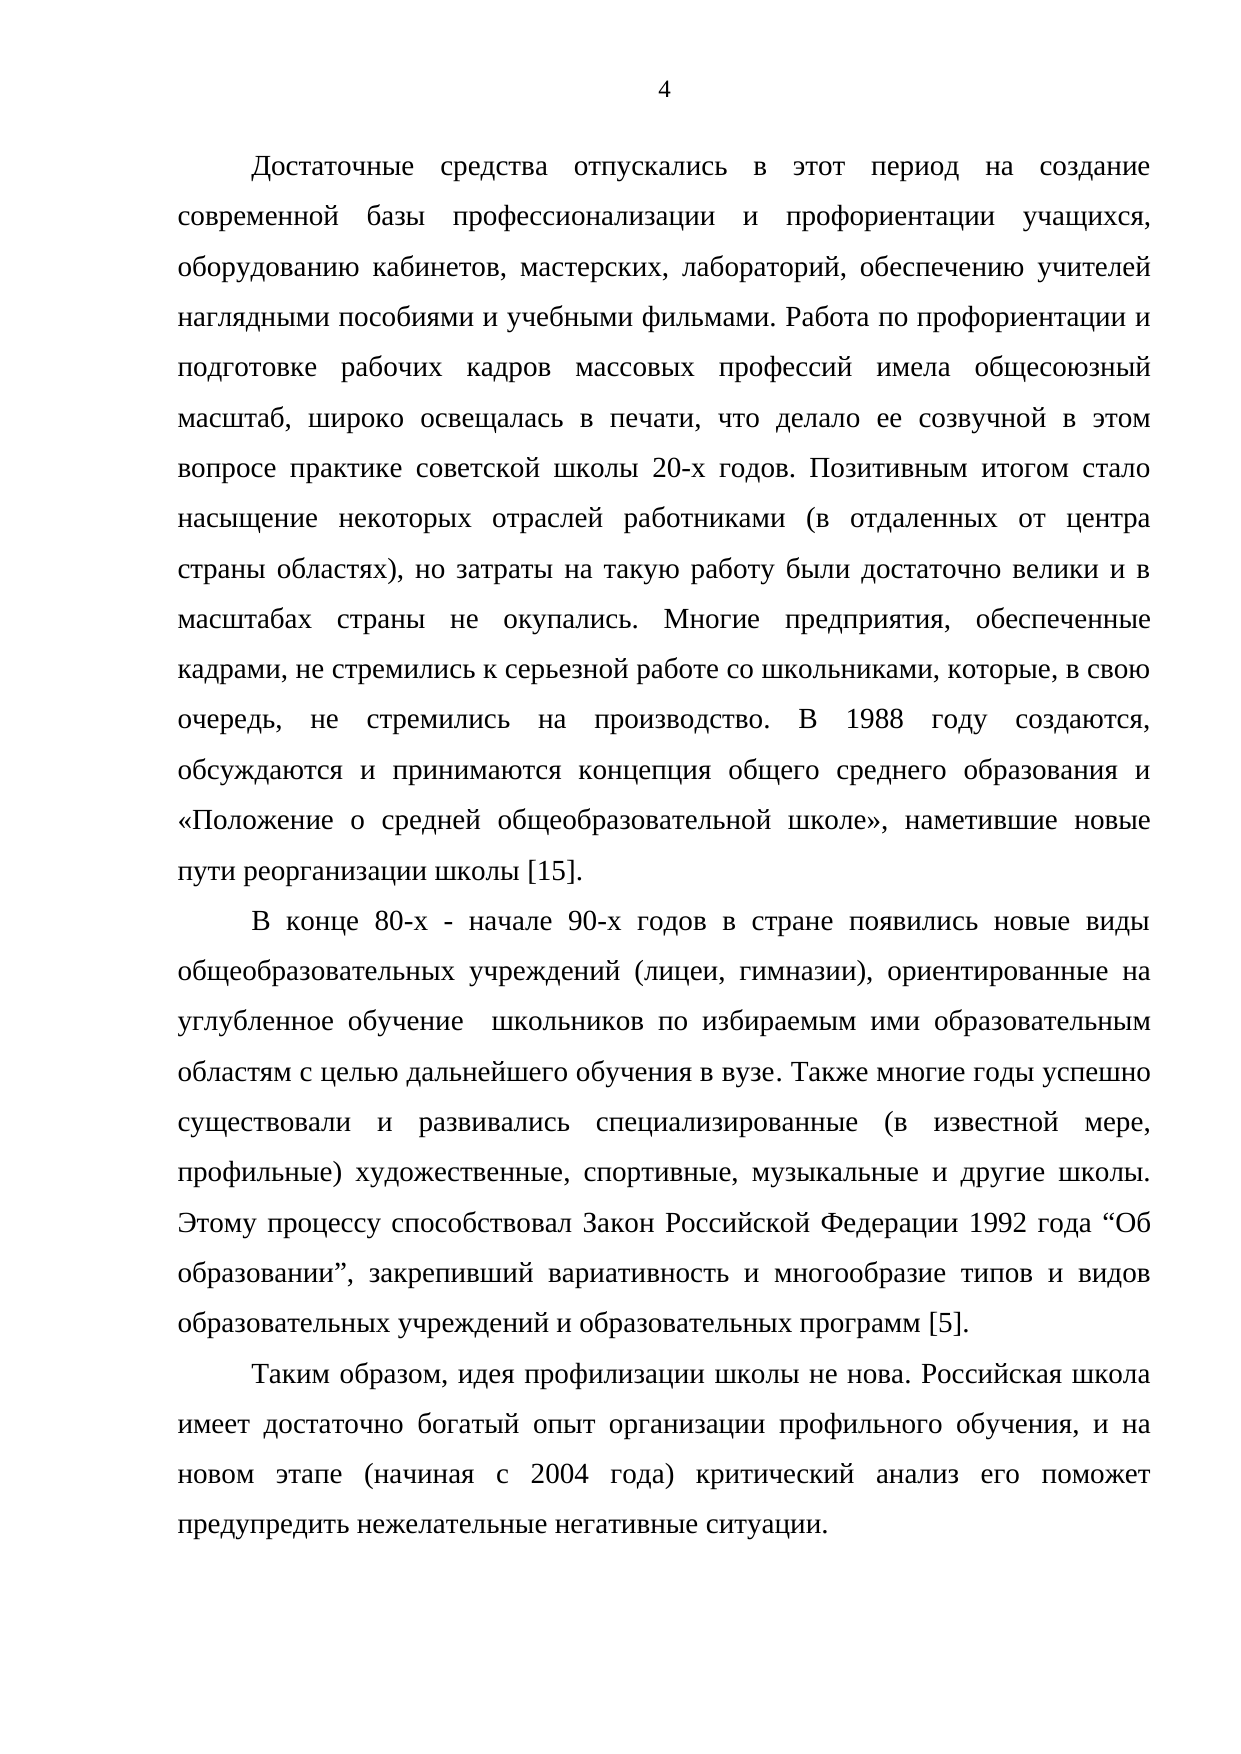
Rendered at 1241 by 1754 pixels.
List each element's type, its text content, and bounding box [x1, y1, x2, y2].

text Достаточные средства отпускались в этот период на создание современной базы профессионализации и профориентации учащихся, оборудованию кабинетов, мастерских, лабораторий, обеспечению учителей наглядными пособиями и учебными фильмами. Работа по профориентации и подготовке рабочих кадров массовых профессий имела общесоюзный масштаб, широко освещалась в печати, что делало ее созвучной в этом вопросе практике советской школы 20-х годов. Позитивным итогом стало насыщение некоторых отраслей работниками (в отдаленных от центра страны областях), но затраты на такую работу были достаточно велики и в масштабах страны не окупались. Многие предприятия, обеспеченные кадрами, не стремились к серьезной работе со школьниками, которые, в свою очередь, не стремились на производство. В 1988 году создаются, обсуждаются и принимаются концепция общего среднего образования и «Положение о средней общеобразовательной школе», наметившие новые пути реорганизации школы [15]. [177, 118, 1152, 886]
text Таким образом, идея профилизации школы не нова. Российская школа имеет достаточно богатый опыт организации профильного обучения, и на новом этапе (начиная с 2004 года) критический анализ его поможет предупредить нежелательные негативные ситуации. [177, 1356, 1152, 1540]
text В конце 80-х - начале 90-х годов в стране появились новые виды общеобразовательных учреждений (лицеи, гимназии), ориентированные на углубленное обучение школьников по избираемым ими образовательным областям с целью дальнейшего обучения в вузе. Также многие годы успешно существовали и развивались специализированные (в известной мере, профильные) художественные, спортивные, музыкальные и другие школы. Этому процессу способствовал Закон Российской Федерации 1992 года “Об образовании”, закрепивший вариативность и многообразие типов и видов образовательных учреждений и образовательных программ [5]. [177, 903, 1152, 1339]
